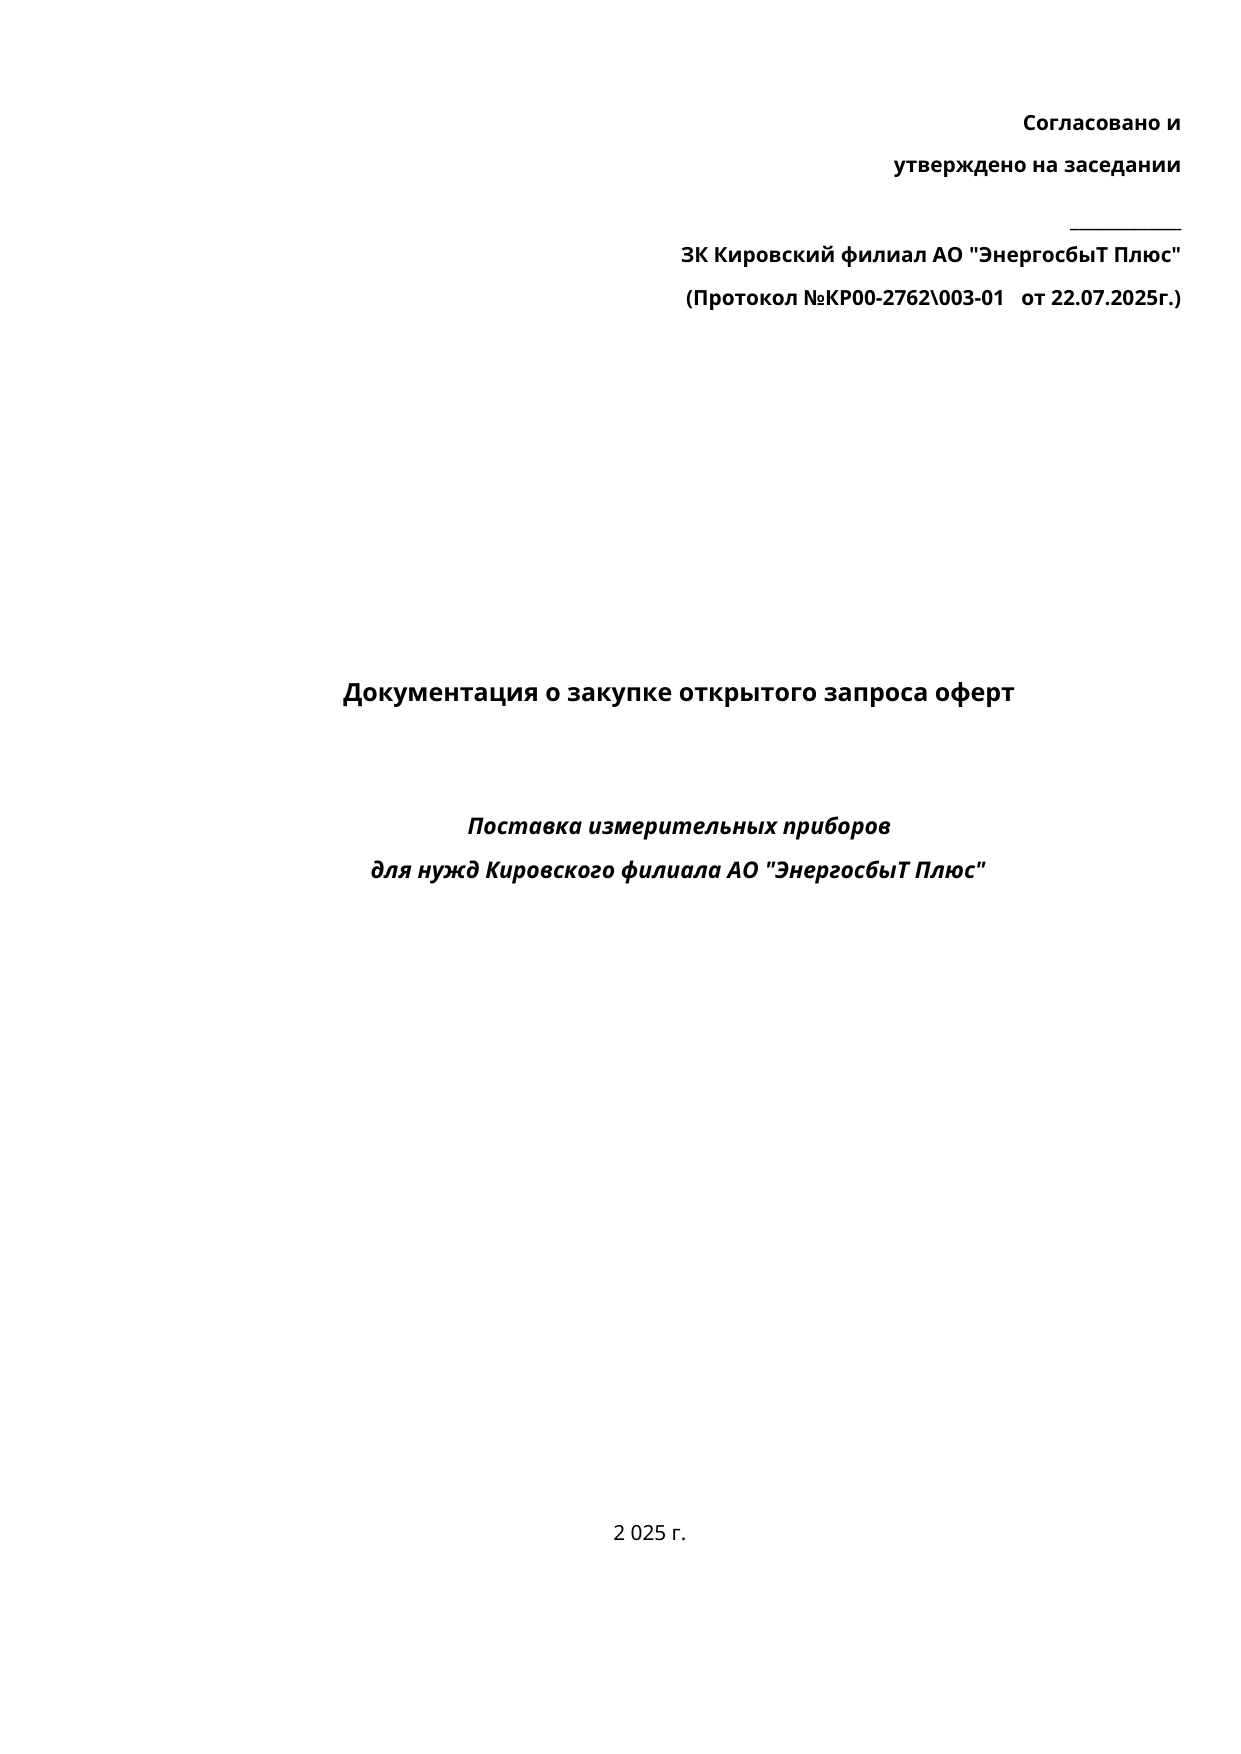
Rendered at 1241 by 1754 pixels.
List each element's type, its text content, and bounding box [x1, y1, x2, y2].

text Поставка измерительных приборов [118, 810, 1181, 841]
text _____________ [118, 206, 1181, 234]
text ЗК Кировский филиал АО "ЭнергосбыТ Плюс" (Протокол №КР00-2762\003-01 от 22.07.2025г.) [474, 240, 1181, 311]
text для нужд Кировского филиала АО "ЭнергосбыТ Плюс" [118, 854, 1181, 885]
text Согласовано и [474, 108, 1181, 136]
text Документация о закупке открытого запроса оферт [118, 675, 1181, 709]
text 2 025 г. [118, 1518, 1181, 1547]
text утверждено на заседании [474, 151, 1181, 179]
